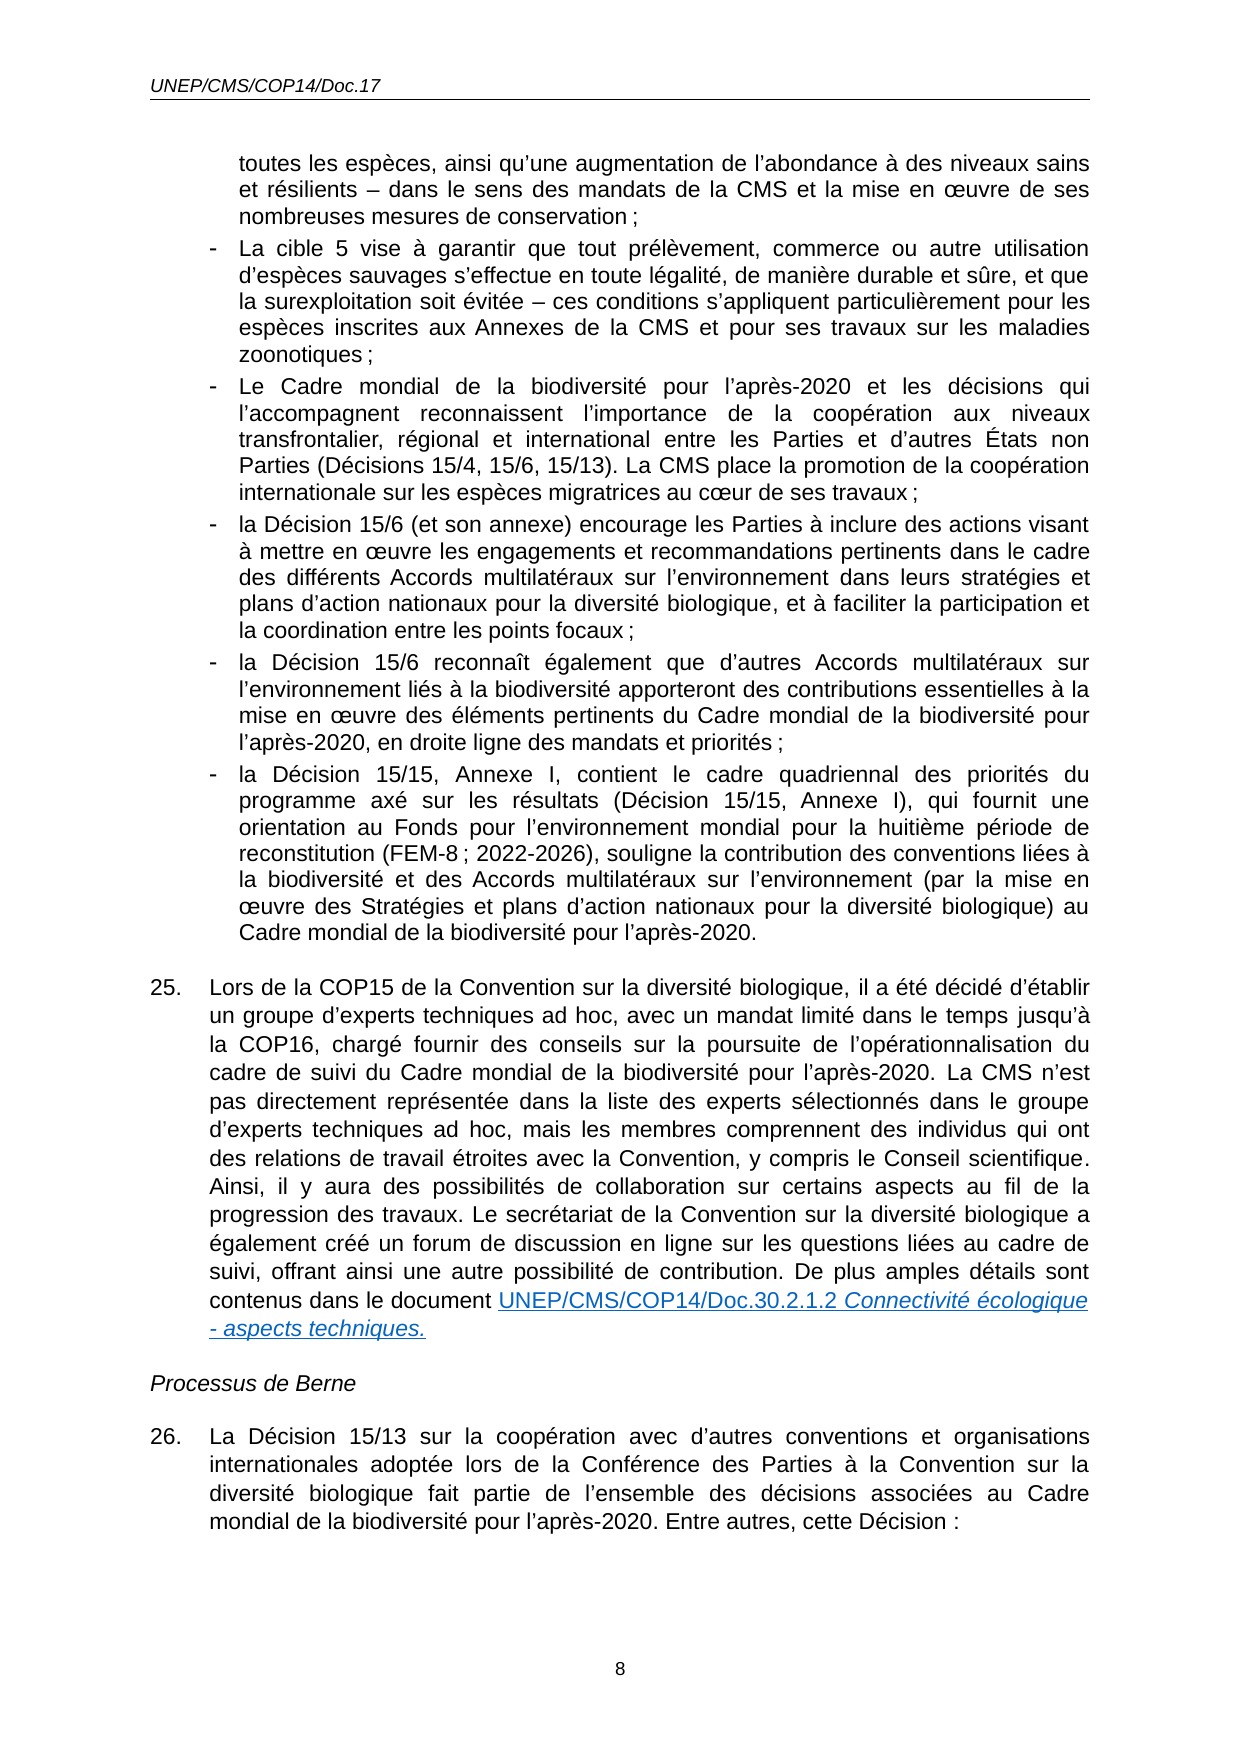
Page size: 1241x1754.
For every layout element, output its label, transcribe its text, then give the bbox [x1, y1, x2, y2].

list Le Cadre mondial de la biodiversité pour l’après-2020 et les décisions qui l’accompagnent reconnaissent l’importance de la coopération aux niveaux transfrontalier, régional et international entre les Parties et d’autres États non Parties (Décisions 15/4, 15/6, 15/13). La CMS place la promotion de la coopération internationale sur les espèces migratrices au cœur de ses travaux ; [209, 373, 1090, 505]
list La Décision 15/13 sur la coopération avec d’autres conventions et organisations internationales adoptée lors de la Conférence des Parties à la Convention sur la diversité biologique fait partie de l’ensemble des décisions associées au Cadre mondial de la biodiversité pour l’après-2020. Entre autres, cette Décision : [150, 1423, 1090, 1534]
list La cible 5 vise à garantir que tout prélèvement, commerce ou autre utilisation d’espèces sauvages s’effectue en toute légalité, de manière durable et sûre, et que la surexploitation soit évitée – ces conditions s’appliquent particulièrement pour les espèces inscrites aux Annexes de la CMS et pour ses travaux sur les maladies zoonotiques ; [209, 235, 1090, 367]
text Processus de Berne [150, 1370, 1090, 1396]
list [209, 150, 1090, 229]
list la Décision 15/15, Annexe I, contient le cadre quadriennal des priorités du programme axé sur les résultats (Décision 15/15, Annexe I), qui fournit une orientation au Fonds pour l’environnement mondial pour la huitième période de reconstitution (FEM-8 ; 2022-2026), souligne la contribution des conventions liées à la biodiversité et des Accords multilatéraux sur l’environnement (par la mise en œuvre des Stratégies et plans d’action nationaux pour la diversité biologique) au Cadre mondial de la biodiversité pour l’après-2020. [209, 761, 1090, 946]
list Lors de la COP15 de la Convention sur la diversité biologique, il a été décidé d’établir un groupe d’experts techniques ad hoc, avec un mandat limité dans le temps jusqu’à la COP16, chargé fournir des conseils sur la poursuite de l’opérationnalisation du cadre de suivi du Cadre mondial de la biodiversité pour l’après-2020. La CMS n’est pas directement représentée dans la liste des experts sélectionnés dans le groupe d’experts techniques ad hoc, mais les membres comprennent des individus qui ont des relations de travail étroites avec la Convention, y compris le Conseil scientifique. Ainsi, il y aura des possibilités de collaboration sur certains aspects au fil de la progression des travaux. Le secrétariat de la Convention sur la diversité biologique a également créé un forum de discussion en ligne sur les questions liées au cadre de suivi, offrant ainsi une autre possibilité de contribution. De plus amples détails sont contenus dans le document UNEP/CMS/COP14/Doc.30.2.1.2 Connectivité écologique - aspects techniques. [150, 974, 1090, 1342]
list la Décision 15/6 reconnaît également que d’autres Accords multilatéraux sur l’environnement liés à la biodiversité apporteront des contributions essentielles à la mise en œuvre des éléments pertinents du Cadre mondial de la biodiversité pour l’après-2020, en droite ligne des mandats et priorités ; [209, 649, 1090, 755]
list la Décision 15/6 (et son annexe) encourage les Parties à inclure des actions visant à mettre en œuvre les engagements et recommandations pertinents dans le cadre des différents Accords multilatéraux sur l’environnement dans leurs stratégies et plans d’action nationaux pour la diversité biologique, et à faciliter la participation et la coordination entre les points focaux ; [209, 511, 1090, 643]
